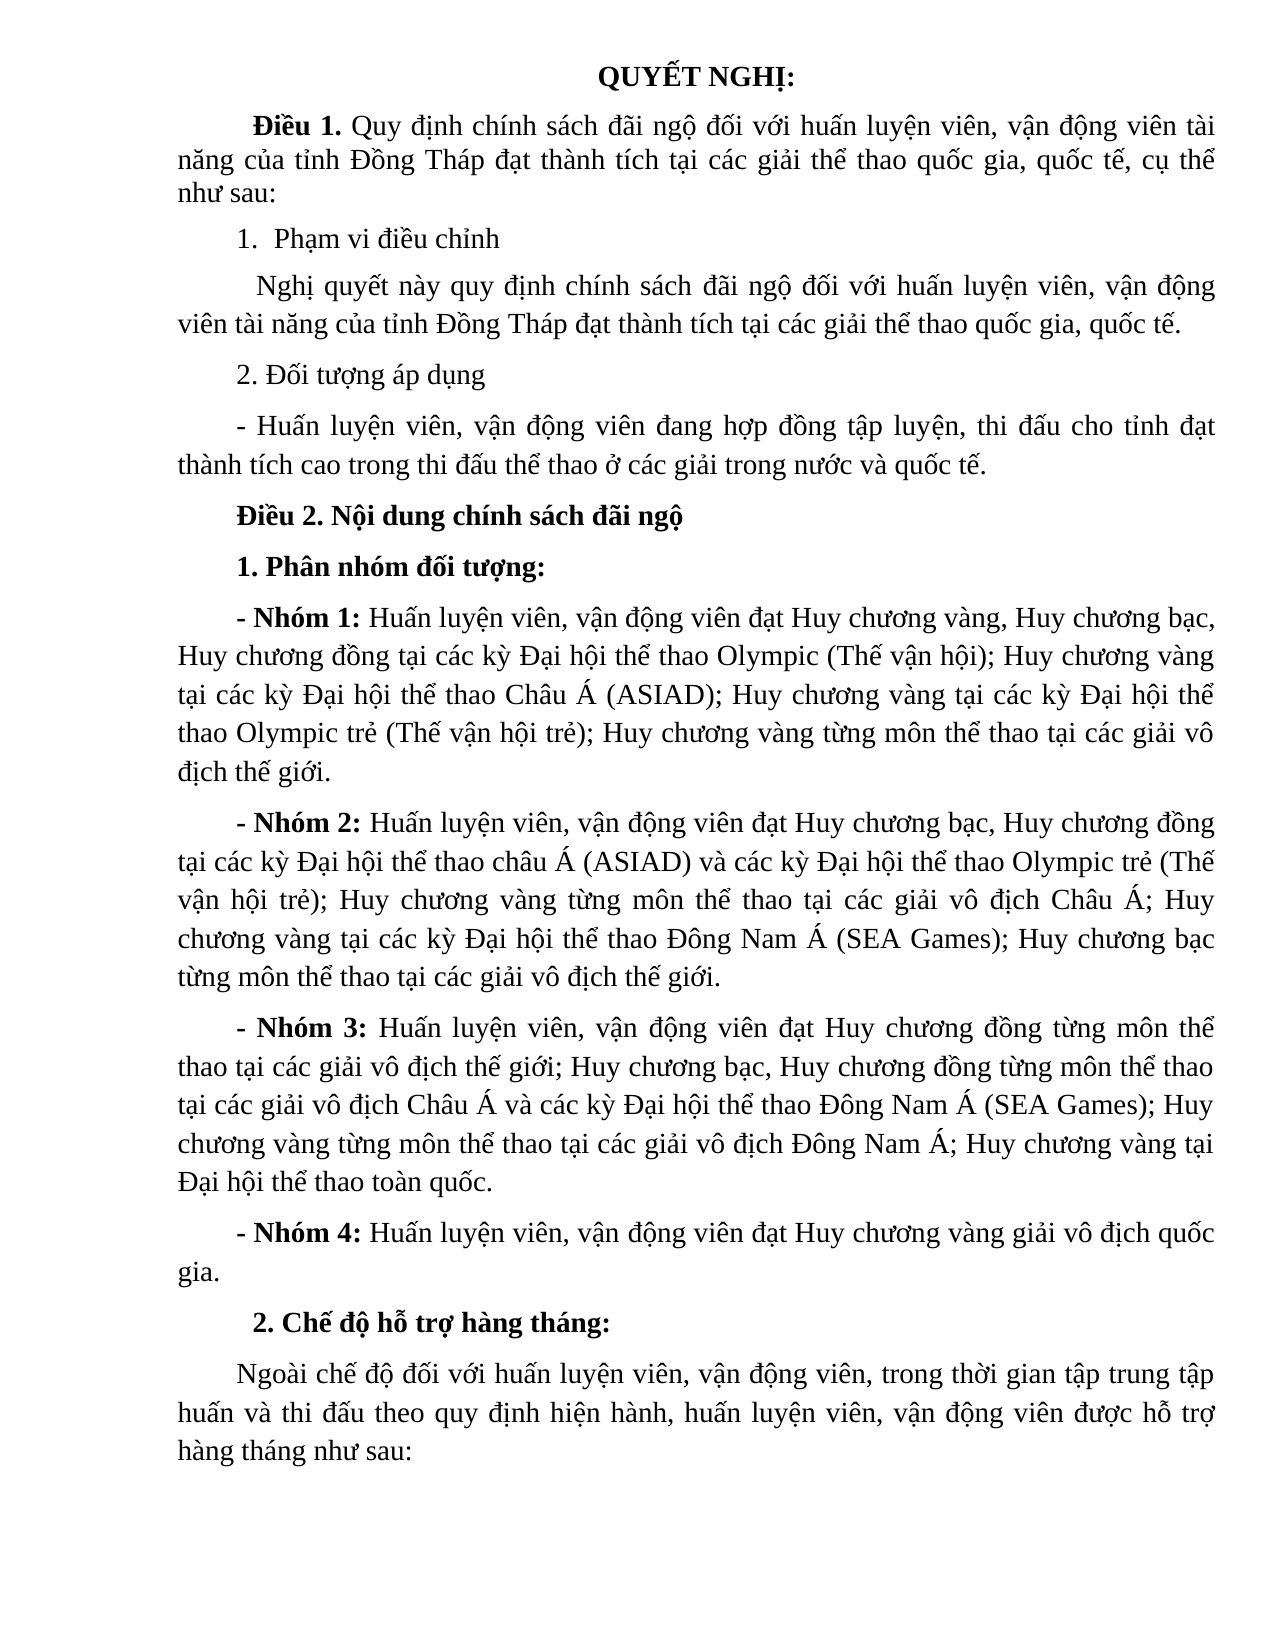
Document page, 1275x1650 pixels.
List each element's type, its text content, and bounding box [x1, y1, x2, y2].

text QUYẾT NGHỊ: [177, 59, 1216, 93]
text - Nhóm 2: Huấn luyện viên, vận động viên đạt Huy chương bạc, Huy chương đồng tại các kỳ Đại hội thể thao châu Á (ASIAD) và các kỳ Đại hội thể thao Olympic trẻ (Thế vận hội trẻ); Huy chương vàng từng môn thể thao tại các giải vô địch Châu Á; Huy chương vàng tại các kỳ Đại hội thể thao Đông Nam Á (SEA Games); Huy chương bạc từng môn thể thao tại các giải vô địch thế giới. [177, 805, 1216, 993]
text - Huấn luyện viên, vận động viên đang hợp đồng tập luyện, thi đấu cho tỉnh đạt thành tích cao trong thi đấu thể thao ở các giải trong nước và quốc tế. [177, 408, 1216, 480]
text Ngoài chế độ đối với huấn luyện viên, vận động viên, trong thời gian tập trung tập huấn và thi đấu theo quy định hiện hành, huấn luyện viên, vận động viên được hỗ trợ hàng tháng như sau: [177, 1356, 1216, 1467]
text - Nhóm 3: Huấn luyện viên, vận động viên đạt Huy chương đồng từng môn thể thao tại các giải vô địch thế giới; Huy chương bạc, Huy chương đồng từng môn thể thao tại các giải vô địch Châu Á và các kỳ Đại hội thể thao Đông Nam Á (SEA Games); Huy chương vàng từng môn thể thao tại các giải vô địch Đông Nam Á; Huy chương vàng tại Đại hội thể thao toàn quốc. [177, 1010, 1216, 1198]
text - Nhóm 1: Huấn luyện viên, vận động viên đạt Huy chương vàng, Huy chương bạc, Huy chương đồng tại các kỳ Đại hội thể thao Olympic (Thế vận hội); Huy chương vàng tại các kỳ Đại hội thể thao Châu Á (ASIAD); Huy chương vàng tại các kỳ Đại hội thể thao Olympic trẻ (Thế vận hội trẻ); Huy chương vàng từng môn thể thao tại các giải vô địch thế giới. [177, 600, 1216, 788]
text Điều 2. Nội dung chính sách đãi ngộ [177, 498, 1216, 531]
text - Nhóm 4: Huấn luyện viên, vận động viên đạt Huy chương vàng giải vô địch quốc gia. [177, 1216, 1216, 1288]
text 2. Đối tượng áp dụng [177, 357, 1216, 391]
text 1. Phân nhóm đối tượng: [177, 549, 1216, 582]
text Điều 1. Quy định chính sách đãi ngộ đối với huấn luyện viên, vận động viên tài năng của tỉnh Đồng Tháp đạt thành tích tại các giải thể thao quốc gia, quốc tế, cụ thể như sau: [177, 108, 1216, 209]
list Phạm vi điều chỉnh [236, 222, 1216, 255]
text 2. Chế độ hỗ trợ hàng tháng: [177, 1305, 1216, 1339]
text Nghị quyết này quy định chính sách đãi ngộ đối với huấn luyện viên, vận động viên tài năng của tỉnh Đồng Tháp đạt thành tích tại các giải thể thao quốc gia, quốc tế. [177, 268, 1216, 340]
